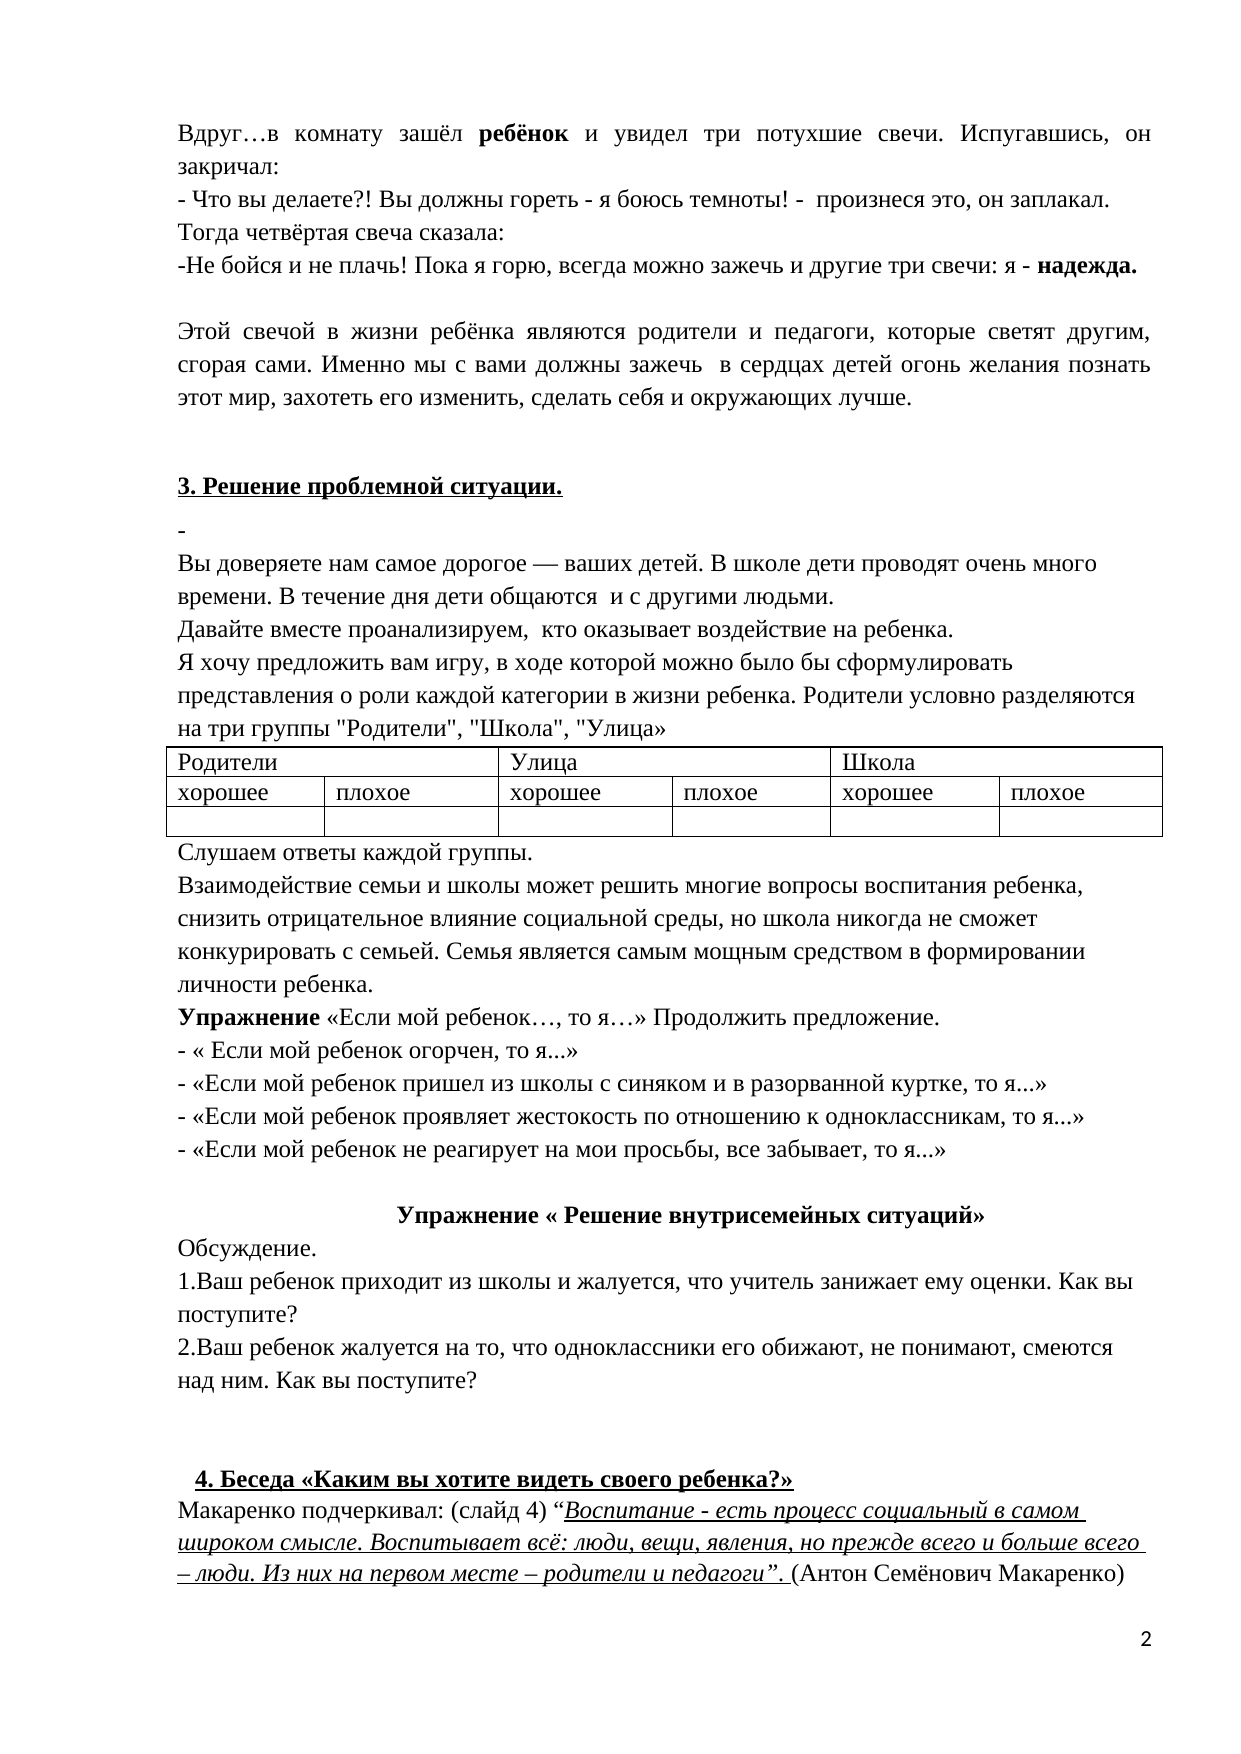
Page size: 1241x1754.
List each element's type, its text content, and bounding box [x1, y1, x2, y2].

text 2.Ваш ребенок жалуется на то, что одноклассники его обижают, не понимают, смеются над ним. Как вы поступите? [177, 1332, 1152, 1394]
table_cell [831, 807, 999, 836]
table_header Родители [167, 748, 498, 776]
text Макаренко подчеркивал: (слайд 4) “Воспитание - есть процесс социальный в самом широком смысле. Воспитывает всё: люди, вещи, явления, но прежде всего и больше всего – люди. Из них на первом месте – родители и педагоги”. (Антон Семёнович Макаренко) [177, 1493, 1152, 1587]
table_cell [673, 807, 830, 836]
text Слушаем ответы каждой группы. [177, 837, 1152, 866]
text - «Если мой ребенок не реагирует на мои просьбы, все забывает, то я...» [177, 1134, 1152, 1163]
table_header Школа [831, 748, 1162, 776]
table_cell плохое [325, 777, 498, 806]
text Давайте вместе проанализируем, кто оказывает воздействие на ребенка. [177, 614, 1152, 643]
text Упражнение «Если мой ребенок…, то я…» Продолжить предложение. [177, 1002, 1152, 1031]
table_header Улица [499, 748, 830, 776]
text - [177, 515, 1152, 544]
text Обсуждение. [177, 1233, 1152, 1262]
table_cell [499, 807, 672, 836]
text Вы доверяете нам самое дорогое — ваших детей. В школе дети проводят очень много времени. В течение дня дети общаются и с другими людьми. [177, 548, 1152, 610]
table_cell плохое [673, 777, 830, 806]
text Вдруг…в комнату зашёл ребёнок и увидел три потухшие свечи. Испугавшись, он закричал: [177, 118, 1152, 180]
table_cell хорошее [499, 777, 672, 806]
table_cell плохое [1000, 777, 1162, 806]
text - Что вы делаете?! Вы должны гореть - я боюсь темноты! - произнеся это, он заплакал. [177, 184, 1152, 213]
text - «Если мой ребенок проявляет жестокость по отношению к одноклассникам, то я...» [177, 1101, 1152, 1130]
text Этой свечой в жизни ребёнка являются родители и педагоги, которые светят другим, сгорая сами. Именно мы с вами должны зажечь в сердцах детей огонь желания познать этот мир, захотеть его изменить, сделать себя и окружающих лучше. [177, 316, 1152, 411]
text - « Если мой ребенок огорчен, то я...» [177, 1035, 1152, 1064]
text Взаимодействие семьи и школы может решить многие вопросы воспитания ребенка, снизить отрицательное влияние социальной среды, но школа никогда не сможет конкурировать с семьей. Семья является самым мощным средством в формировании личности ребенка. [177, 870, 1152, 998]
text 1.Ваш ребенок приходит из школы и жалуется, что учитель занижает ему оценки. Как вы поступите? [177, 1266, 1152, 1328]
table_cell [167, 807, 324, 836]
table_cell [325, 807, 498, 836]
table_cell хорошее [167, 777, 324, 806]
text - «Если мой ребенок пришел из школы с синяком и в разорванной куртке, то я...» [177, 1068, 1152, 1097]
table_cell [1000, 807, 1162, 836]
text -Не бойся и не плачь! Пока я горю, всегда можно зажечь и другие три свечи: я - надежда. [177, 250, 1152, 279]
table_cell хорошее [831, 777, 999, 806]
text Упражнение « Решение внутрисемейных ситуаций» [177, 1200, 1152, 1229]
text Я хочу предложить вам игру, в ходе которой можно было бы сформулировать представления о роли каждой категории в жизни ребенка. Родители условно разделяются на три группы "Родители", "Школа", "Улица» [177, 647, 1152, 742]
text Тогда четвёртая свеча сказала: [177, 217, 1152, 246]
text 4. Беседа «Каким вы хотите видеть своего ребенка?» [195, 1464, 1097, 1493]
text 3. Решение проблемной ситуации. [177, 468, 1152, 499]
